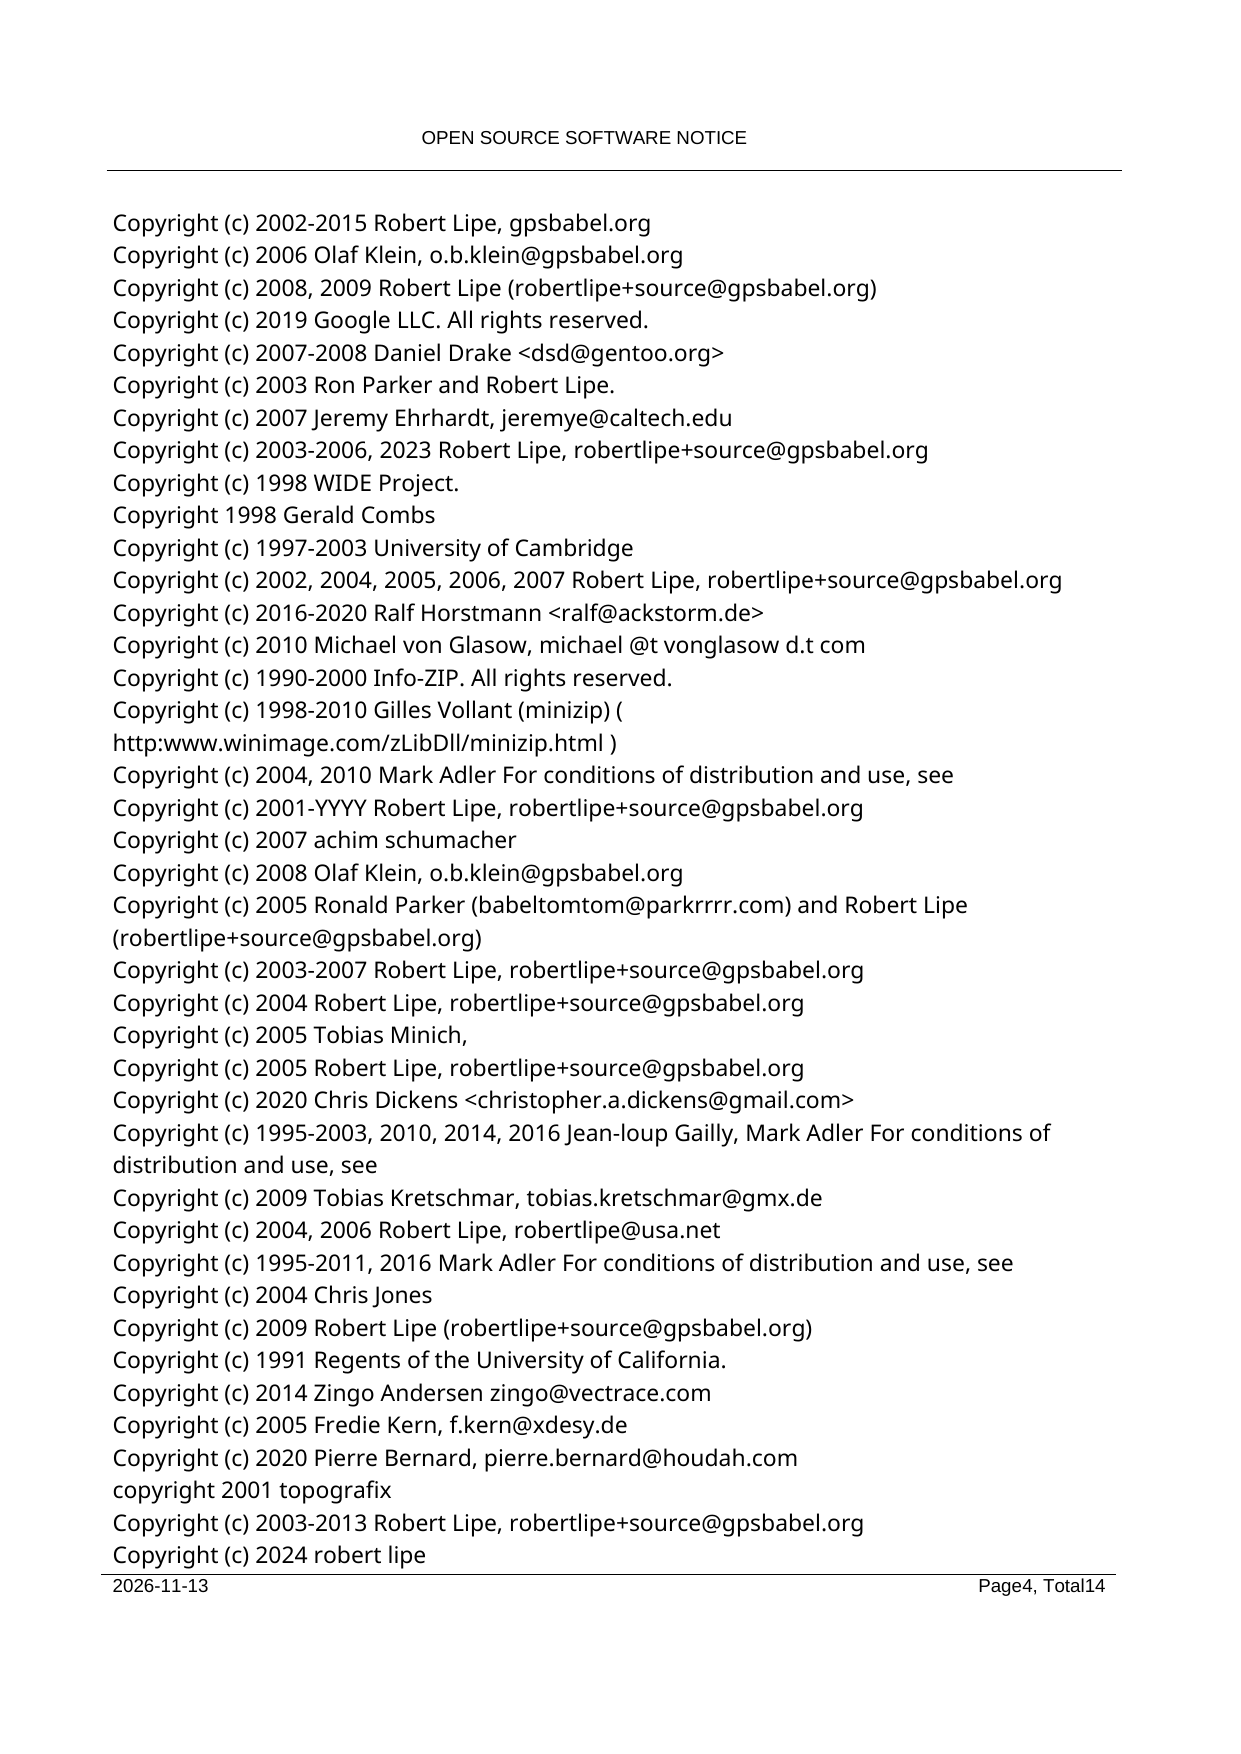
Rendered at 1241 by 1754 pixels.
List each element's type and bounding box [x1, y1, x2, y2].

text [112, 206, 1128, 1571]
